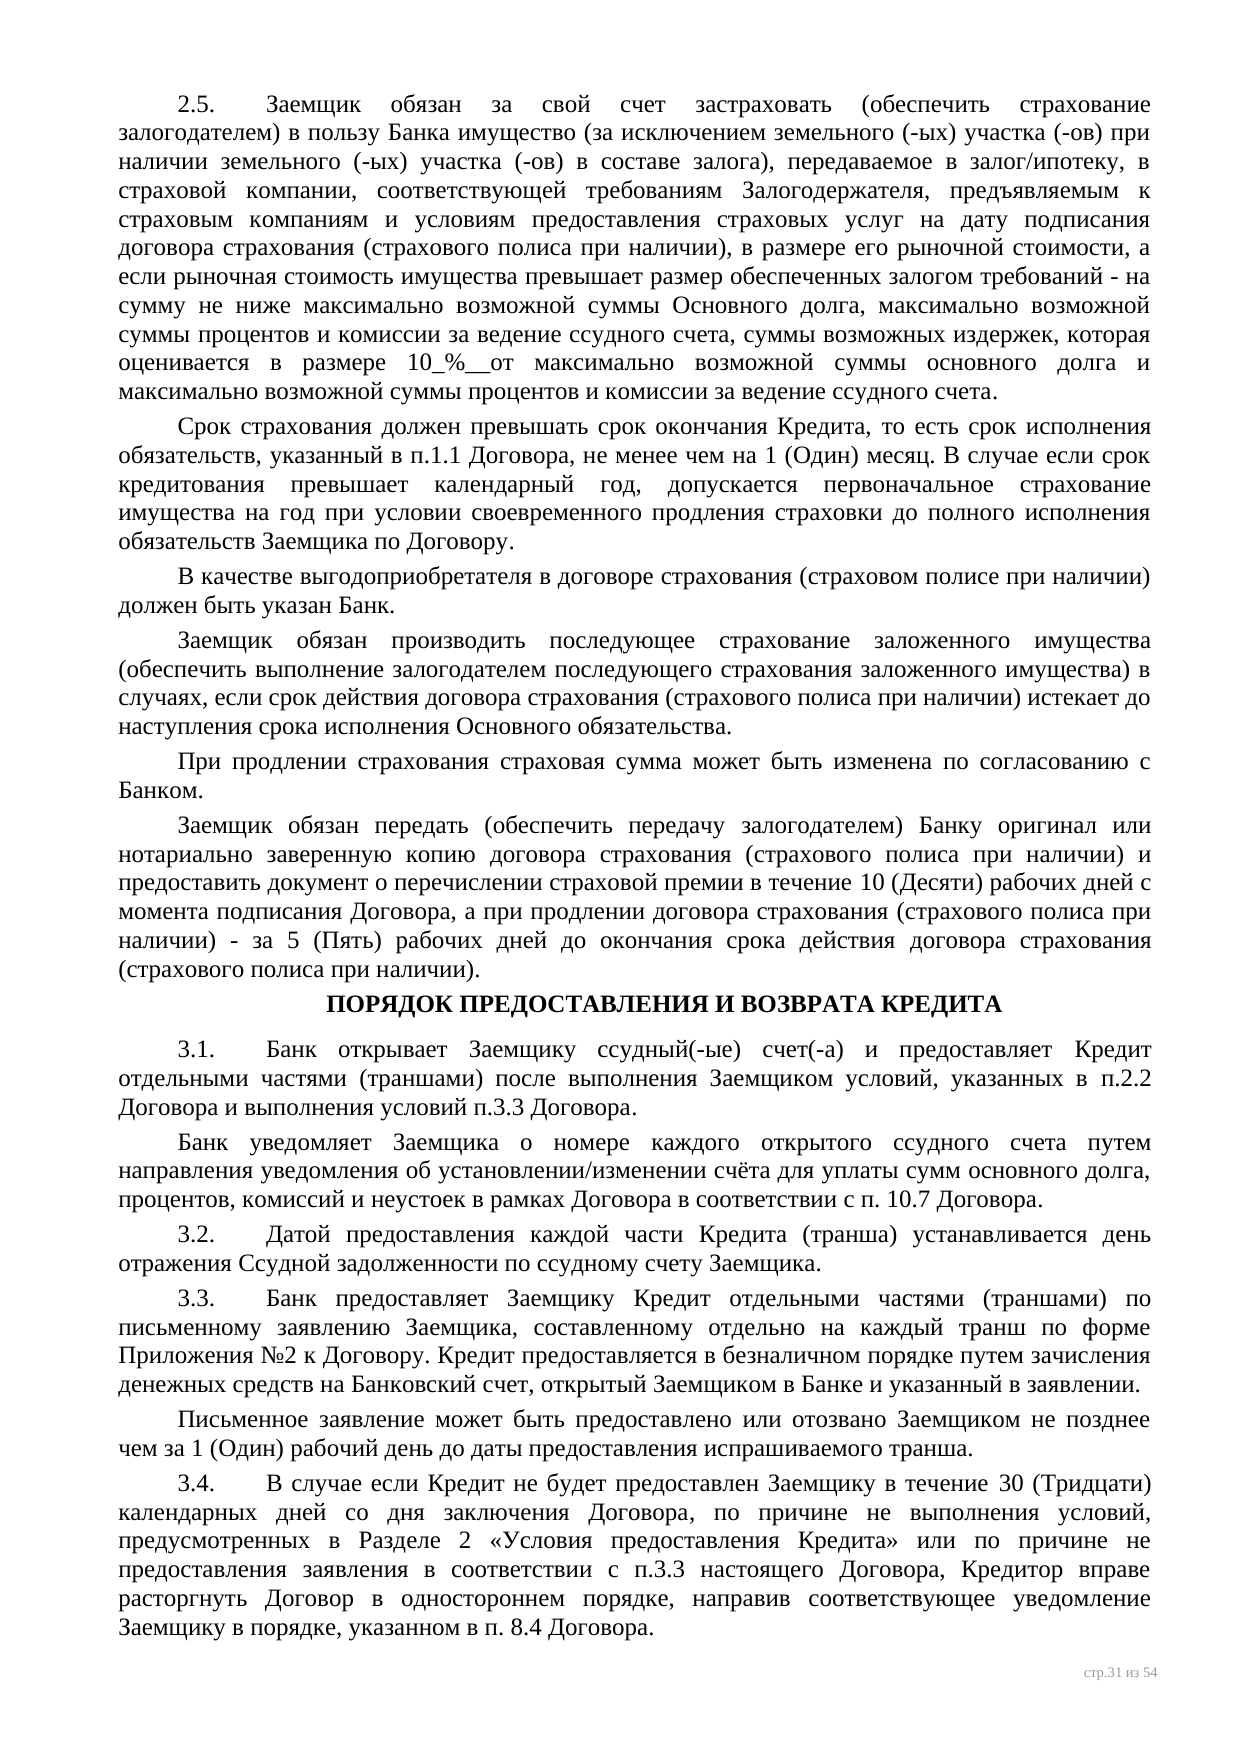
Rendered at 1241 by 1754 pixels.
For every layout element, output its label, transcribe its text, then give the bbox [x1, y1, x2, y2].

text В качестве выгодоприобретателя в договоре страхования (страховом полисе при наличии) должен быть указан Банк. [118, 561, 1152, 619]
text 3.4. В случае если Кредит не будет предоставлен Заемщику в течение 30 (Тридцати) календарных дней со дня заключения Договора, по причине не выполнения условий, предусмотренных в Разделе 2 «Условия предоставления Кредита» или по причине не предоставления заявления в соответствии с п.3.3 настоящего Договора, Кредитор вправе расторгнуть Договор в одностороннем порядке, направив соответствующее уведомление Заемщику в порядке, указанном в п. 8.4 Договора. [118, 1468, 1152, 1640]
text Заемщик обязан производить последующее страхование заложенного имущества (обеспечить выполнение залогодателем последующего страхования заложенного имущества) в случаях, если срок действия договора страхования (страхового полиса при наличии) истекает до наступления срока исполнения Основного обязательства. [118, 625, 1152, 740]
text Заемщик обязан передать (обеспечить передачу залогодателем) Банку оригинал или нотариально заверенную копию договора страхования (страхового полиса при наличии) и предоставить документ о перечислении страховой премии в течение 10 (Десяти) рабочих дней с момента подписания Договора, а при продлении договора страхования (страхового полиса при наличии) - за 5 (Пять) рабочих дней до окончания срока действия договора страхования (страхового полиса при наличии). [118, 810, 1152, 982]
text 3.3. Банк предоставляет Заемщику Кредит отдельными частями (траншами) по письменному заявлению Заемщика, составленному отдельно на каждый транш по форме Приложения №2 к Договору. Кредит предоставляется в безналичном порядке путем зачисления денежных средств на Банковский счет, открытый Заемщиком в Банке и указанный в заявлении. [118, 1283, 1152, 1398]
text Срок страхования должен превышать срок окончания Кредита, то есть срок исполнения обязательств, указанный в п.1.1 Договора, не менее чем на 1 (Один) месяц. В случае если срок кредитования превышает календарный год, допускается первоначальное страхование имущества на год при условии своевременного продления страховки до полного исполнения обязательств Заемщика по Договору. [118, 411, 1152, 555]
text 3.2. Датой предоставления каждой части Кредита (транша) устанавливается день отражения Ссудной задолженности по ссудному счету Заемщика. [118, 1219, 1152, 1277]
text Письменное заявление может быть предоставлено или отозвано Заемщиком не позднее чем за 1 (Один) рабочий день до даты предоставления испрашиваемого транша. [118, 1404, 1152, 1462]
text ПОРЯДОК ПРЕДОСТАВЛЕНИЯ И ВОЗВРАТА КРЕДИТА [118, 989, 1152, 1017]
text 3.1. Банк открывает Заемщику ссудный(-ые) счет(-а) и предоставляет Кредит отдельными частями (траншами) после выполнения Заемщиком условий, указанных в п.2.2 Договора и выполнения условий п.3.3 Договора. [118, 1034, 1152, 1120]
text 2.5. Заемщик обязан за свой счет застраховать (обеспечить страхование залогодателем) в пользу Банка имущество (за исключением земельного (-ых) участка (-ов) при наличии земельного (-ых) участка (-ов) в составе залога), передаваемое в залог/ипотеку, в страховой компании, соответствующей требованиям Залогодержателя, предъявляемым к страховым компаниям и условиям предоставления страховых услуг на дату подписания договора страхования (страхового полиса при наличии), в размере его рыночной стоимости, а если рыночная стоимость имущества превышает размер обеспеченных залогом требований - на сумму не ниже максимально возможной суммы Основного долга, максимально возможной суммы процентов и комиссии за ведение ссудного счета, суммы возможных издержек, которая оценивается в размере 10_%__от максимально возможной суммы основного долга и максимально возможной суммы процентов и комиссии за ведение ссудного счета. [118, 89, 1152, 405]
text При продлении страхования страховая сумма может быть изменена по согласованию с Банком. [118, 746, 1152, 804]
text Банк уведомляет Заемщика о номере каждого открытого ссудного счета путем направления уведомления об установлении/изменении счёта для уплаты сумм основного долга, процентов, комиссий и неустоек в рамках Договора в соответствии с п. 10.7 Договора. [118, 1127, 1152, 1213]
